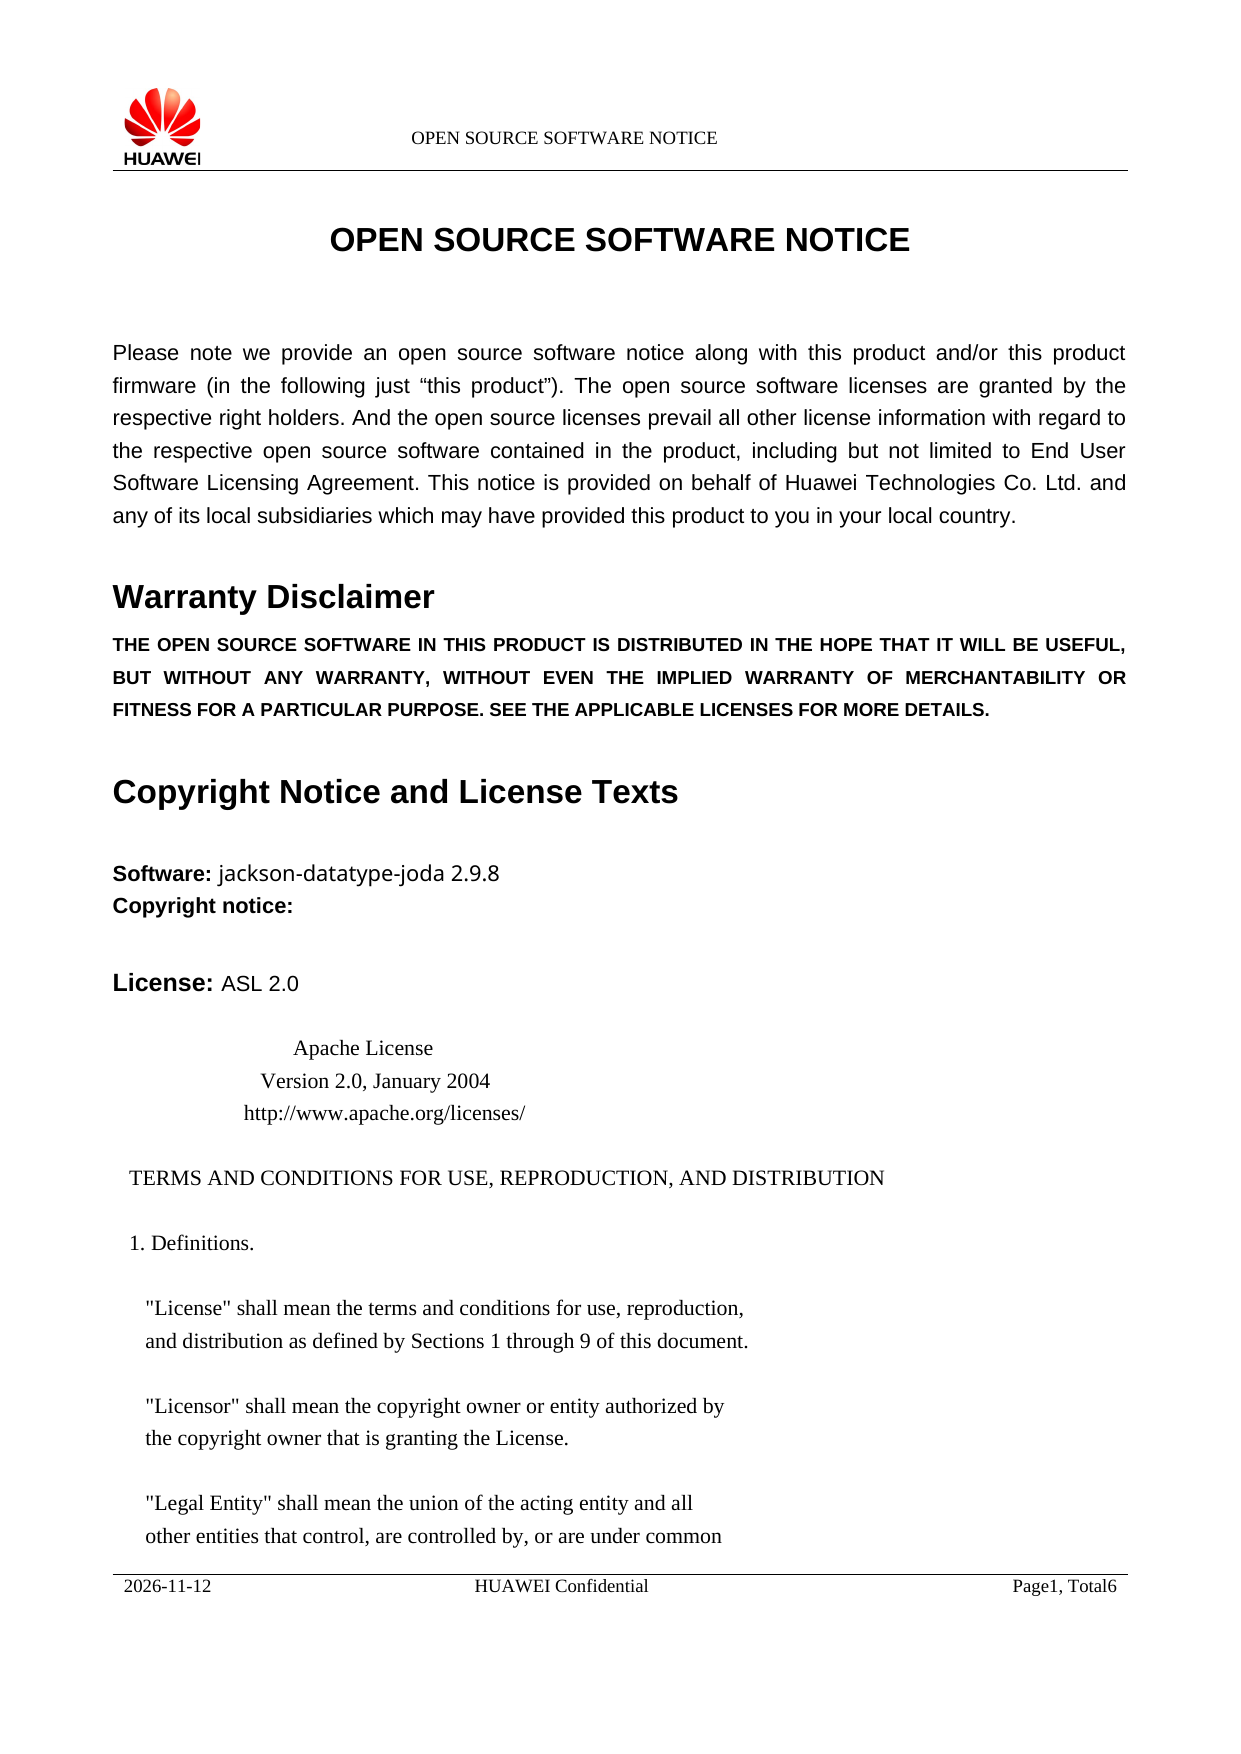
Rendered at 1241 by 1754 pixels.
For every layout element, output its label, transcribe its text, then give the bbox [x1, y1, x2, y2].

picture [124, 88, 201, 165]
text The open source software in this product is distributed in the hope that it will be useful, but WITHOUT ANY WARRANTY, without even the implied warranty of MERCHANTABILITY or FITNESS FOR A PARTICULAR PURPOSE. See the applicable licenses for more details. [112, 629, 1128, 726]
text Please note we provide an open source software notice along with this product and/or this product firmware (in the following just “this product”). The open source software licenses are granted by the respective right holders. And the open source licenses prevail all other license information with regard to the respective open source software contained in the product, including but not limited to End User Software Licensing Agreement. This notice is provided on behalf of Huawei Technologies Co. Ltd. and any of its local subsidiaries which may have provided this product to you in your local country. [112, 336, 1128, 531]
text License: ASL 2.0 [112, 966, 1128, 999]
text Warranty Disclaimer [112, 564, 1128, 629]
text Copyright Notice and License Texts [112, 759, 1128, 824]
text Copyright notice: [112, 889, 1128, 921]
title Software: jackson-datatype-joda 2.9.8 [112, 856, 1128, 889]
text OPEN SOURCE SOFTWARE NOTICE [112, 206, 1128, 271]
